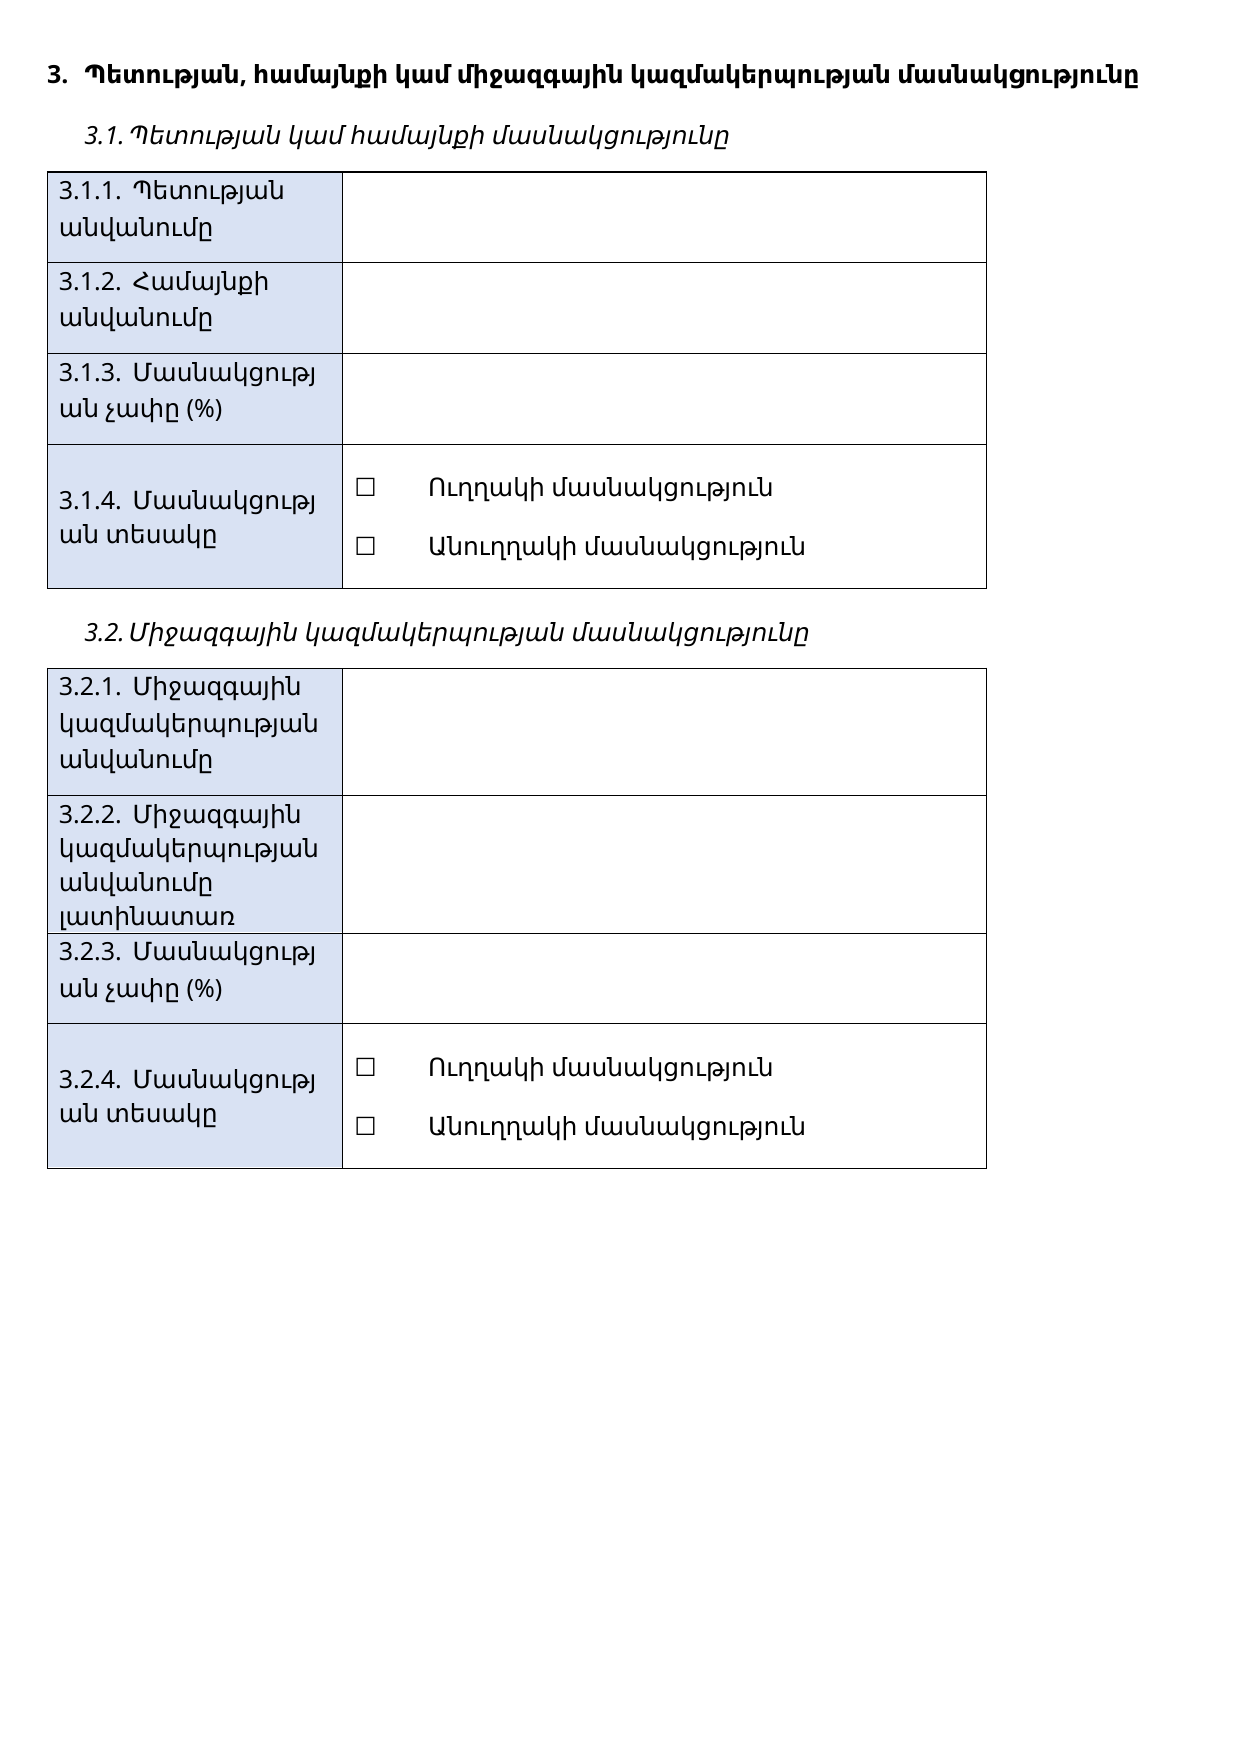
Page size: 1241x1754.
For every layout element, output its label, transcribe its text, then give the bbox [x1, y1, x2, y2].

table_cell Մասնակցության չափը (%) [48, 354, 342, 444]
table_cell [343, 263, 986, 353]
table_cell Ուղղակի մասնակցություն Անուղղակի մասնակցություն [343, 1024, 986, 1167]
table_cell [343, 796, 986, 932]
table_cell Համայնքի անվանումը [48, 263, 342, 353]
list Միջազգային կազմակերպության մասնակցությունը [84, 614, 1172, 648]
table_cell Մասնակցության տեսակը [48, 1024, 342, 1167]
table_cell Միջազգային կազմակերպության անվանումը լատինատառ [48, 796, 342, 932]
table_header [343, 173, 986, 262]
table_cell Մասնակցության չափը (%) [48, 934, 342, 1023]
list Պետության, համայնքի կամ միջազգային կազմակերպության մասնակցությունը [47, 56, 1172, 90]
table_cell [343, 354, 986, 444]
table_cell Մասնակցության տեսակը [48, 445, 342, 588]
table_header Պետության անվանումը [48, 173, 342, 262]
table_header [343, 669, 986, 795]
table_cell [343, 934, 986, 1023]
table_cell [343, 445, 986, 588]
table_header Միջազգային կազմակերպության անվանումը [48, 669, 342, 795]
list Պետության կամ համայնքի մասնակցությունը [84, 118, 1172, 152]
